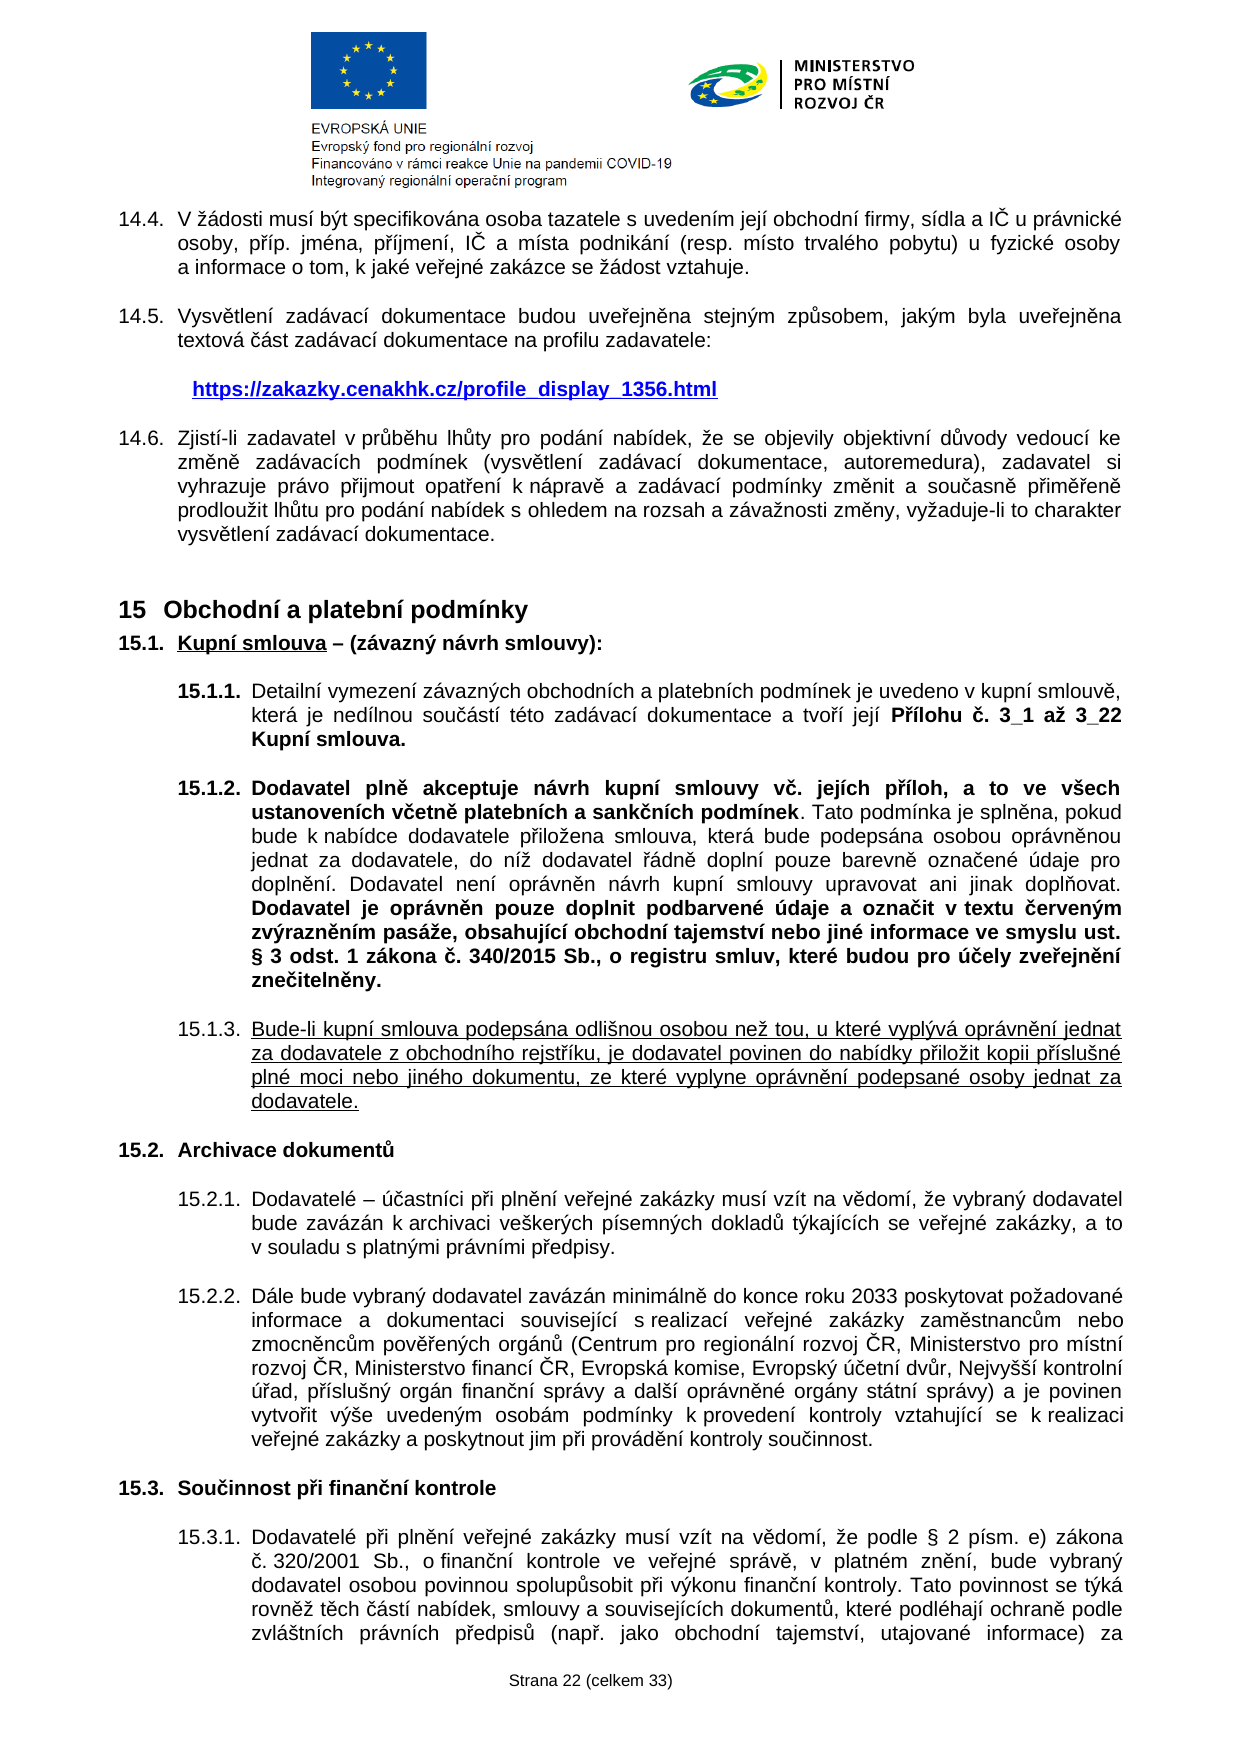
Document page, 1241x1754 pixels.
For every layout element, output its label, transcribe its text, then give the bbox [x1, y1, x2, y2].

list V žádosti musí být specifikována osoba tazatele s uvedením její obchodní firmy, sídla a IČ u právnické osoby, příp. jména, příjmení, IČ a místa podnikání (resp. místo trvalého pobytu) u fyzické osoby a informace o tom, k jaké veřejné zakázce se žádost vztahuje. [118, 207, 1122, 279]
subtitle Obchodní a platební podmínky [118, 595, 1122, 624]
list Bude-li kupní smlouva podepsána odlišnou osobou než tou, u které vyplývá oprávnění jednat za dodavatele z obchodního rejstříku, je dodavatel povinen do nabídky přiložit kopii příslušné plné moci nebo jiného dokumentu, ze které vyplyne oprávnění podepsané osoby jednat za dodavatele. [177, 1017, 1122, 1113]
list Zjistí-li zadavatel v průběhu lhůty pro podání nabídek, že se objevily objektivní důvody vedoucí ke změně zadávacích podmínek (vysvětlení zadávací dokumentace, autoremedura), zadavatel si vyhrazuje právo přijmout opatření k nápravě a zadávací podmínky změnit a současně přiměřeně prodloužit lhůtu pro podání nabídek s ohledem na rozsah a závažnosti změny, vyžaduje-li to charakter vysvětlení zadávací dokumentace. [118, 426, 1122, 545]
list Dodavatelé – účastníci při plnění veřejné zakázky musí vzít na vědomí, že vybraný dodavatel bude zavázán k archivaci veškerých písemných dokladů týkajících se veřejné zakázky, a to v souladu s platnými právními předpisy. [177, 1187, 1124, 1258]
list Dodavatel plně akceptuje návrh kupní smlouvy vč. jejích příloh, a to ve všech ustanoveních včetně platebních a sankčních podmínek. Tato podmínka je splněna, pokud bude k nabídce dodavatele přiložena smlouva, která bude podepsána osobou oprávněnou jednat za dodavatele, do níž dodavatel řádně doplní pouze barevně označené údaje pro doplnění. Dodavatel není oprávněn návrh kupní smlouvy upravovat ani jinak doplňovat. Dodavatel je oprávněn pouze doplnit podbarvené údaje a označit v textu červeným zvýrazněním pasáže, obsahující obchodní tajemství nebo jiné informace ve smyslu ust. § 3 odst. 1 zákona č. 340/2015 Sb., o registru smluv, které budou pro účely zveřejnění znečitelněny. [177, 776, 1122, 992]
list Detailní vymezení závazných obchodních a platebních podmínek je uvedeno v kupní smlouvě, která je nedílnou součástí této zadávací dokumentace a tvoří její Přílohu č. 3_1 až 3_22 Kupní smlouva. [177, 679, 1122, 751]
picture [300, 27, 922, 193]
text https://zakazky.cenakhk.cz/profile_display_1356.html [118, 377, 1122, 401]
list Vysvětlení zadávací dokumentace budou uveřejněna stejným způsobem, jakým byla uveřejněna textová část zadávací dokumentace na profilu zadavatele: [118, 304, 1122, 352]
list Kupní smlouva – (závazný návrh smlouvy): [118, 630, 1122, 654]
list Dále bude vybraný dodavatel zavázán minimálně do konce roku 2033 poskytovat požadované informace a dokumentaci související s realizací veřejné zakázky zaměstnancům nebo zmocněncům pověřených orgánů (Centrum pro regionální rozvoj ČR, Ministerstvo pro místní rozvoj ČR, Ministerstvo financí ČR, Evropská komise, Evropský účetní dvůr, Nejvyšší kontrolní úřad, příslušný orgán finanční správy a další oprávněné orgány státní správy) a je povinen vytvořit výše uvedeným osobám podmínky k provedení kontroly vztahující se k realizaci veřejné zakázky a poskytnout jim při provádění kontroly součinnost. [177, 1283, 1124, 1451]
text 15.3. Součinnost při finanční kontrole [118, 1476, 1122, 1500]
list Archivace dokumentů [118, 1138, 1122, 1162]
